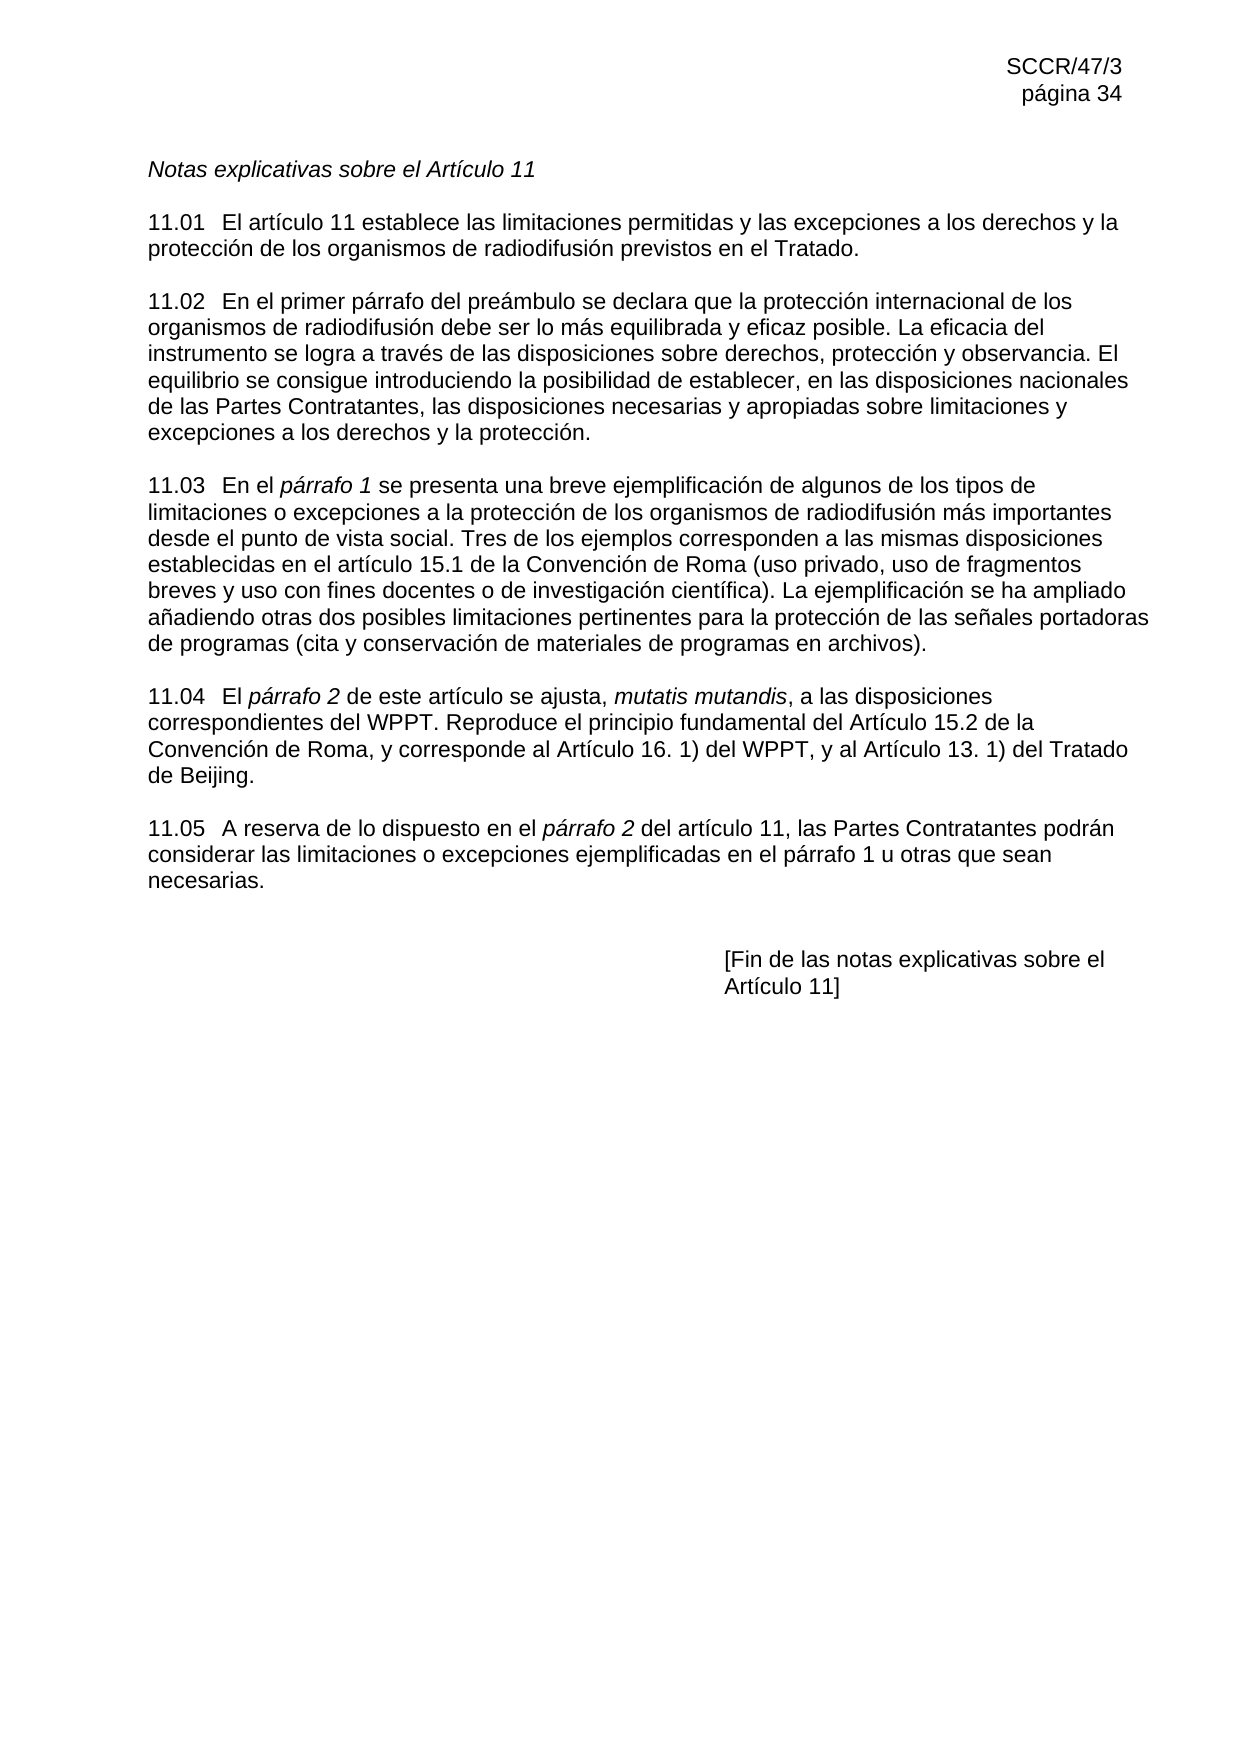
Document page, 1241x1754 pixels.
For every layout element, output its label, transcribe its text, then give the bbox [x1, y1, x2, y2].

text 11.01 El artículo 11 establece las limitaciones permitidas y las excepciones a los derechos y la protección de los organismos de radiodifusión previstos en el Tratado. [148, 208, 1152, 261]
text [Fin de las notas explicativas sobre el Artículo 11] [724, 946, 1122, 999]
text Notas explicativas sobre el Artículo 11 [148, 156, 1152, 182]
text 11.02 En el primer párrafo del preámbulo se declara que la protección internacional de los organismos de radiodifusión debe ser lo más equilibrada y eficaz posible. La eficacia del instrumento se logra a través de las disposiciones sobre derechos, protección y observancia. El equilibrio se consigue introduciendo la posibilidad de establecer, en las disposiciones nacionales de las Partes Contratantes, las disposiciones necesarias y apropiadas sobre limitaciones y excepciones a los derechos y la protección. [148, 288, 1152, 446]
text 11.04 El párrafo 2 de este artículo se ajusta, mutatis mutandis, a las disposiciones correspondientes del WPPT. Reproduce el principio fundamental del Artículo 15.2 de la Convención de Roma, y corresponde al Artículo 16. 1) del WPPT, y al Artículo 13. 1) del Tratado de Beijing. [148, 683, 1152, 788]
text 11.03 En el párrafo 1 se presenta una breve ejemplificación de algunos de los tipos de limitaciones o excepciones a la protección de los organismos de radiodifusión más importantes desde el punto de vista social. Tres de los ejemplos corresponden a las mismas disposiciones establecidas en el artículo 15.1 de la Convención de Roma (uso privado, uso de fragmentos breves y uso con fines docentes o de investigación científica). La ejemplificación se ha ampliado añadiendo otras dos posibles limitaciones pertinentes para la protección de las señales portadoras de programas (cita y conservación de materiales de programas en archivos). [148, 472, 1152, 657]
text 11.05 A reserva de lo dispuesto en el párrafo 2 del artículo 11, las Partes Contratantes podrán considerar las limitaciones o excepciones ejemplificadas en el párrafo 1 u otras que sean necesarias. [148, 815, 1152, 894]
